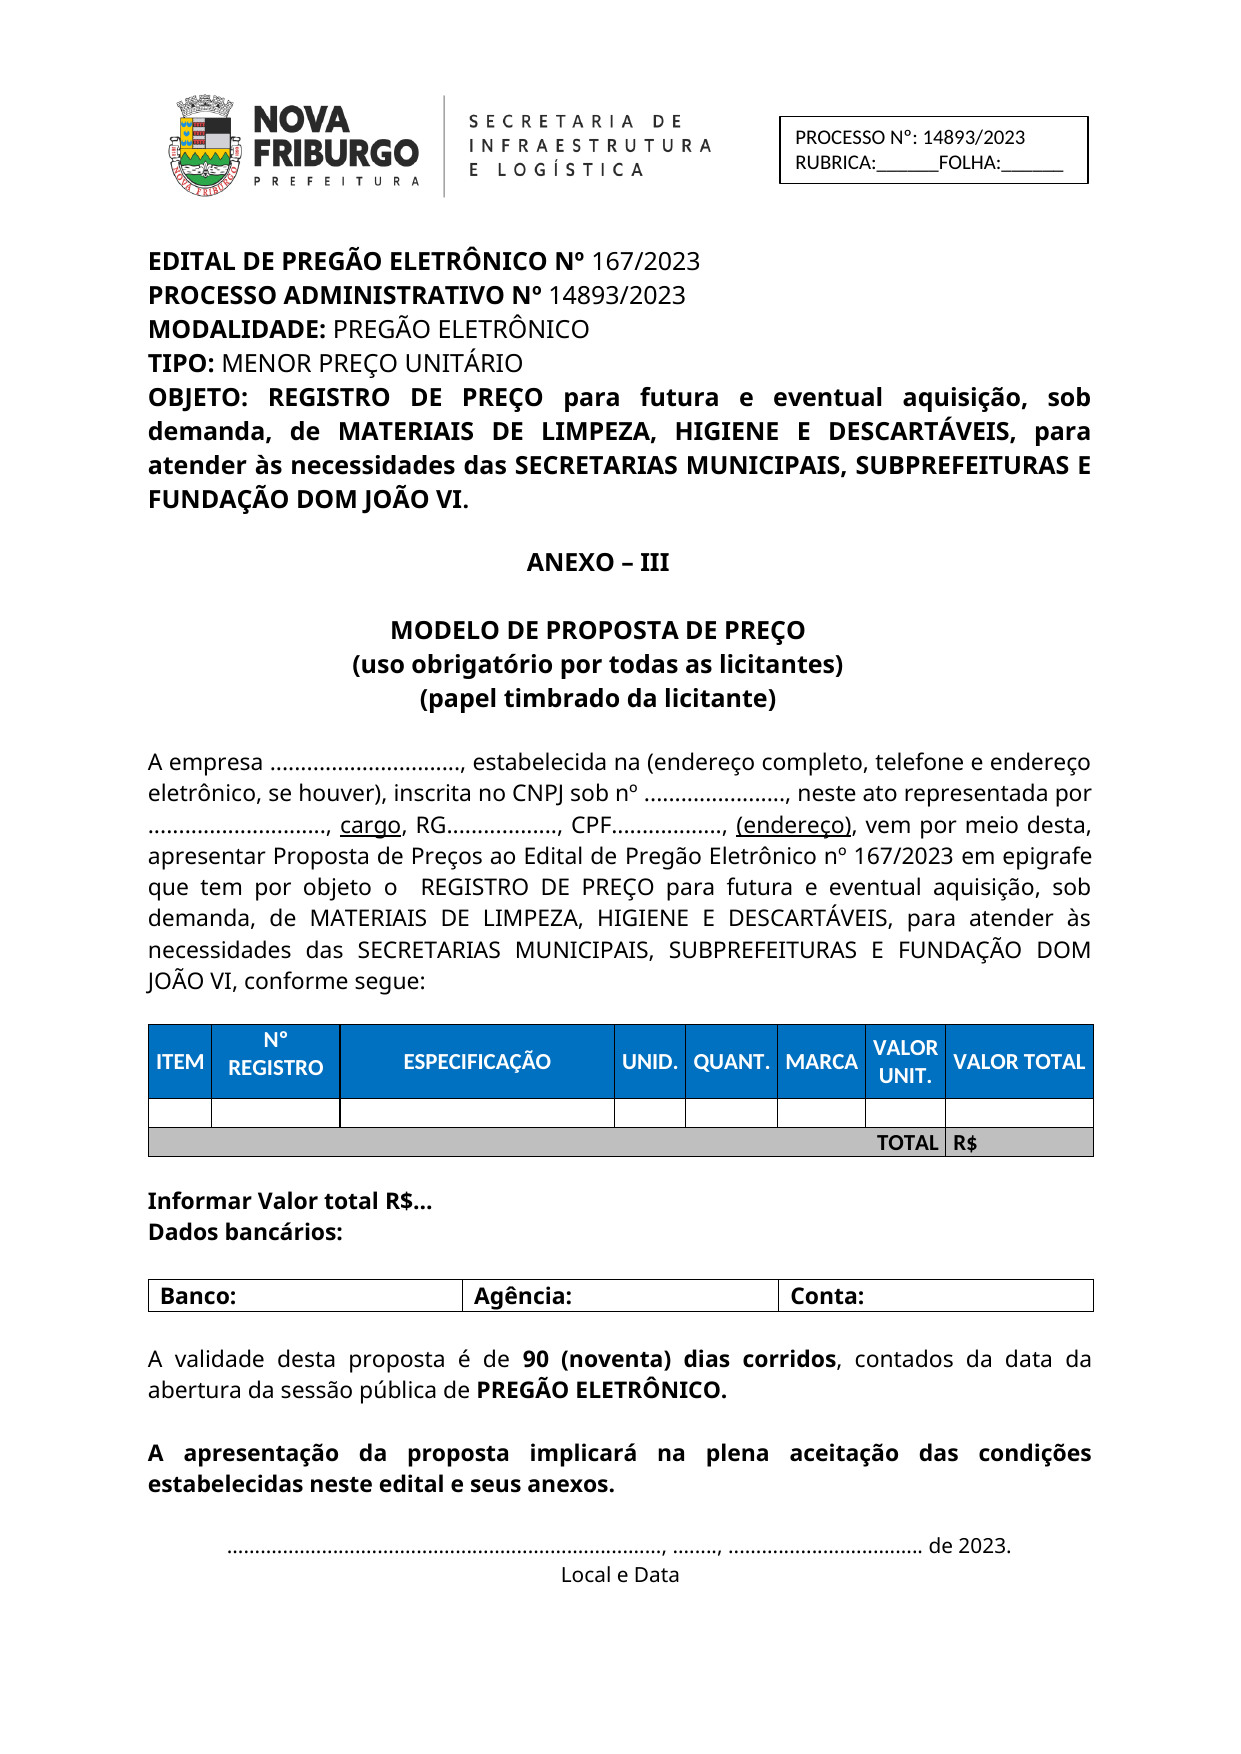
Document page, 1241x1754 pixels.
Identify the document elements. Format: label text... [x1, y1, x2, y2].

picture [159, 87, 719, 201]
table_header Banco: [149, 1280, 462, 1311]
text Modelo de proposta DE PREÇO [103, 613, 1092, 647]
table_cell TOTAL [149, 1128, 945, 1156]
table_header Agência: [463, 1280, 778, 1311]
text TIPO: MENOR PREÇO UNITÁRIO [148, 346, 1092, 379]
text EDITAL DE PREGÃO ELETRÔNICO Nº 167/2023 [148, 243, 1092, 277]
text (papel timbrado da licitante) [103, 681, 1092, 715]
list A empresa ..............................., estabelecida na (endereço completo, telefone e endereço eletrônico, se houver), inscrita no CNPJ sob nº ......................., neste ato representada por ............................., cargo, RG.................., CPF.................., (endereço), vem por meio desta, apresentar Proposta de Preços ao Edital de Pregão Eletrônico nº 167/2023 em epigrafe que tem por objeto o REGISTRO DE PREÇO para futura e eventual aquisição, sob demanda, de MATERIAIS DE LIMPEZA, HIGIENE E DESCARTÁVEIS, para atender às necessidades das SECRETARIAS MUNICIPAIS, SUBPREFEITURAS E FUNDAÇÃO DOM JOÃO VI, conforme segue: [148, 746, 1092, 996]
table_cell [341, 1099, 614, 1127]
text Local e Data [148, 1560, 1092, 1589]
text Dados bancários: [148, 1216, 1092, 1247]
table_header Conta: [779, 1280, 1093, 1311]
table_cell [149, 1099, 211, 1127]
text OBJETO: REGISTRO DE PREÇO para futura e eventual aquisição, sob demanda, de MATERIAIS DE LIMPEZA, HIGIENE E DESCARTÁVEIS, para atender às necessidades das SECRETARIAS MUNICIPAIS, SUBPREFEITURAS E FUNDAÇÃO DOM JOÃO VI. [148, 379, 1092, 516]
text A apresentação da proposta implicará na plena aceitação das condições estabelecidas neste edital e seus anexos. [148, 1437, 1092, 1499]
text ANEXO – III [103, 544, 1092, 579]
text Informar Valor total R$... [148, 1185, 1092, 1216]
table_header UNID. [615, 1025, 685, 1098]
table_cell [946, 1099, 1093, 1127]
text .............................................................................., ........, ................................... de 2023. [148, 1531, 1092, 1560]
text PROCESSO ADMINISTRATIVO Nº 14893/2023 [148, 277, 1092, 311]
table_cell R$ [946, 1128, 1093, 1156]
table_cell [615, 1099, 685, 1127]
table_header VALOR UNIT. [866, 1025, 945, 1098]
table_header MARCA [778, 1025, 865, 1098]
table_cell [212, 1099, 339, 1127]
table_header Nº REGISTRO [212, 1025, 339, 1098]
text A validade desta proposta é de 90 (noventa) dias corridos, contados da data da abertura da sessão pública de PREGÃO ELETRÔNICO. [148, 1343, 1092, 1406]
table_header QUANT. [686, 1025, 777, 1098]
table_header ESPECIFICAÇÃO [341, 1025, 614, 1098]
table_cell [778, 1099, 865, 1127]
table_header ITEM [149, 1025, 211, 1098]
table_header VALOR TOTAL [946, 1025, 1093, 1098]
text MODALIDADE: PREGÃO ELETRÔNICO [148, 311, 1092, 346]
table_cell [866, 1099, 945, 1127]
table_cell [686, 1099, 777, 1127]
text (uso obrigatório por todas as licitantes) [103, 647, 1092, 681]
